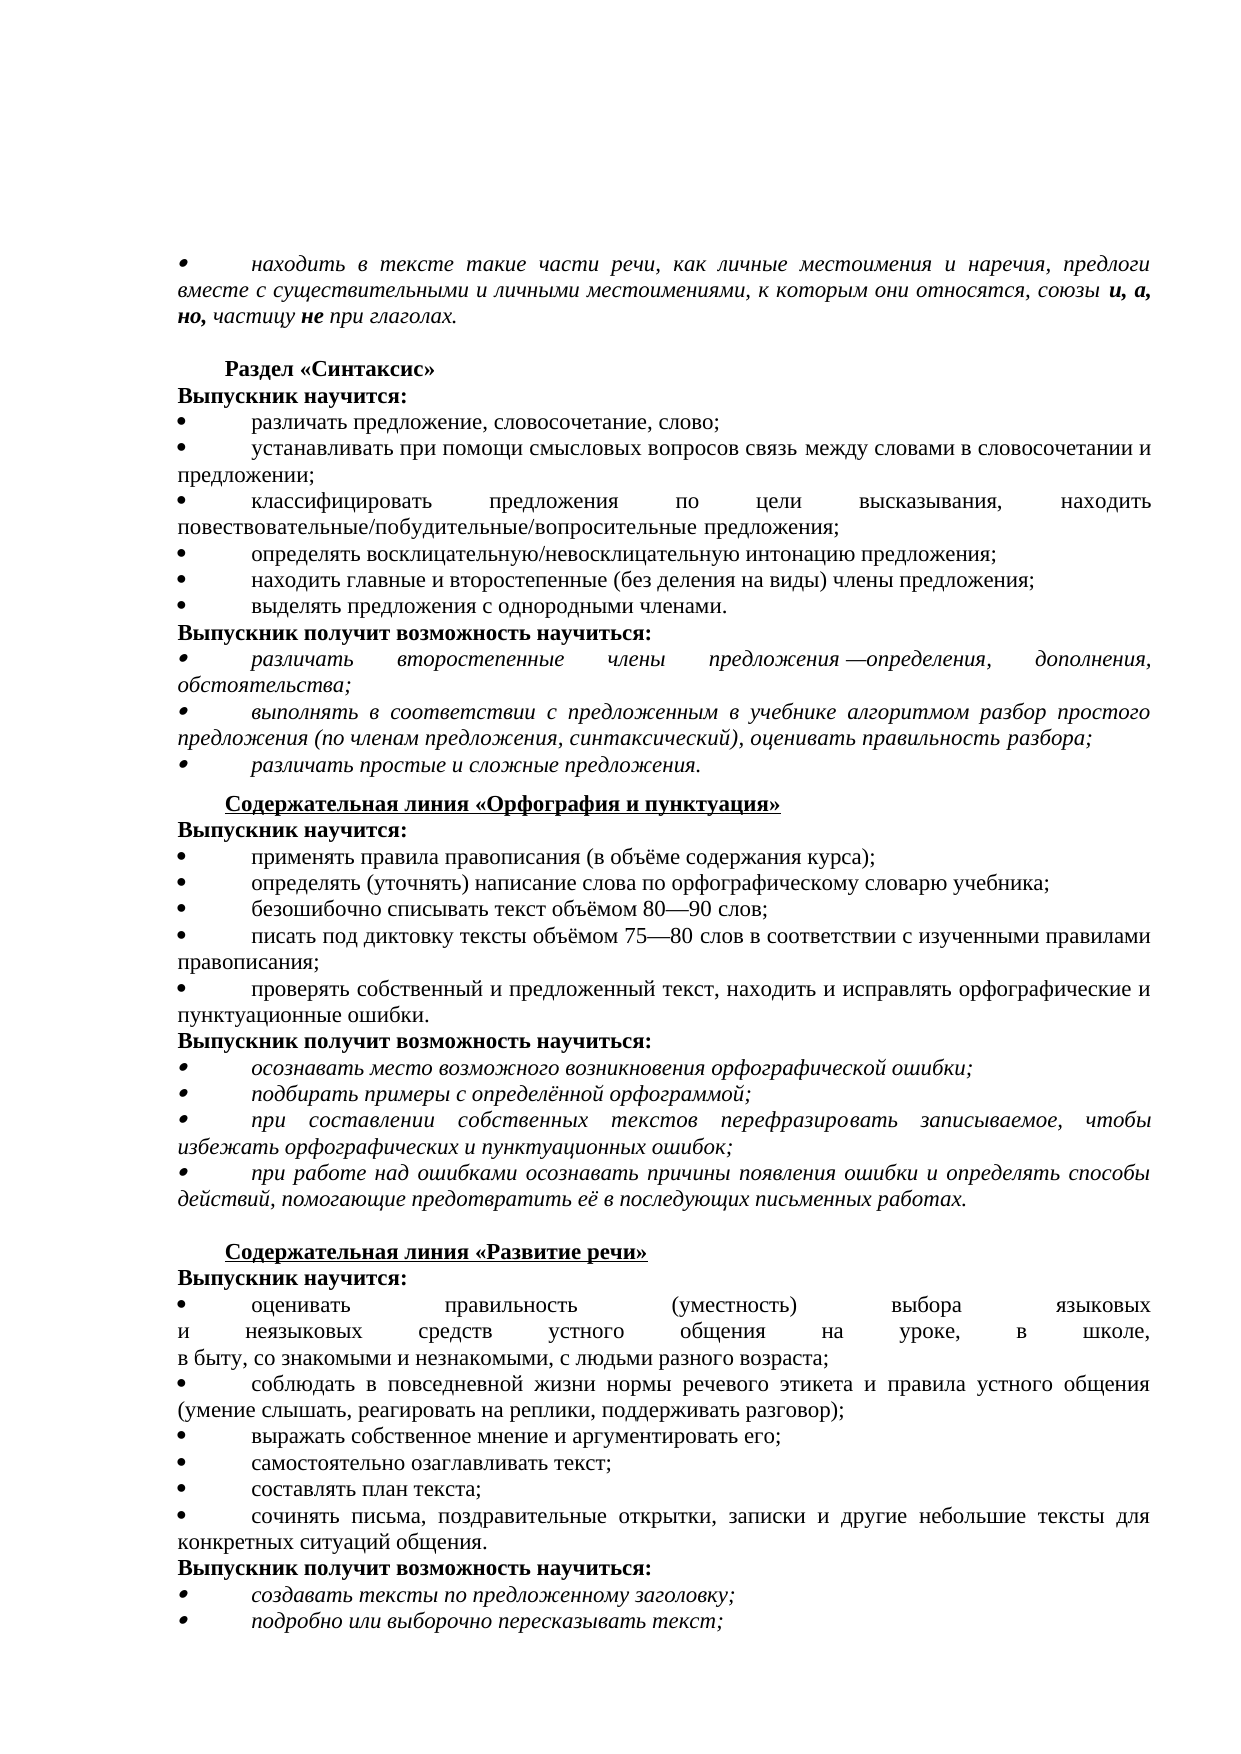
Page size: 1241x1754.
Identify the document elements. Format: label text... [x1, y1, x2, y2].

text Раздел «Синтаксис» [177, 355, 1152, 382]
text Выпускник получит возможность научиться: [177, 1027, 1152, 1054]
list безошибочно списывать текст объёмом 80—90 слов; [177, 896, 1152, 922]
list находить главные и второстепенные (без деления на виды) члены предложения; [177, 566, 1152, 592]
text Выпускник научится: [177, 816, 1152, 843]
list составлять план текста; [177, 1475, 1152, 1502]
list выражать собственное мнение и аргументировать его; [177, 1423, 1152, 1449]
list выделять предложения с однородными членами. [177, 592, 1152, 619]
list применять правила правописания (в объёме содержания курса); [177, 843, 1152, 869]
list самостоятельно озаглавливать текст; [177, 1449, 1152, 1475]
list при составлении собственных текстов перефразировать записываемое, чтобы избежать орфографических и пунктуационных ошибок; [177, 1106, 1152, 1159]
text Выпускник получит возможность научиться: [177, 1554, 1152, 1581]
list различать предложение, словосочетание, слово; [177, 408, 1152, 434]
text Выпускник получит возможность научиться: [177, 619, 1152, 645]
list соблюдать в повседневной жизни нормы речевого этикета и правила устного общения (умение слышать, реагировать на реплики, поддерживать разговор); [177, 1370, 1152, 1423]
list находить в тексте такие части речи, как личные местоимения и наречия, предлоги вместе с существительными и личными местоимениями, к которым они относятся, союзы и, а, но, частицу не при глаголах. [177, 250, 1152, 329]
list различать простые и сложные предложения. [177, 751, 1152, 777]
list выполнять в соответствии с предложенным в учебнике алгоритмом разбор простого предложения (по членам предложения, синтаксический), оценивать правильность разбора; [177, 698, 1152, 751]
list писать под диктовку тексты объёмом 75—80 слов в соответствии с изученными правилами правописания; [177, 922, 1152, 974]
list сочинять письма, поздравительные открытки, записки и другие небольшие тексты для конкретных ситуаций общения. [177, 1502, 1152, 1554]
text Выпускник научится: [177, 1264, 1152, 1291]
text Содержательная линия «Развитие речи» [177, 1238, 1152, 1264]
list проверять собственный и предложенный текст, находить и исправлять орфографические и пунктуационные ошибки. [177, 974, 1152, 1027]
list определять (уточнять) написание слова по орфографическому словарю учебника; [177, 869, 1152, 896]
list оценивать правильность (уместность) выбора языковых и неязыковых средств устного общения на уроке, в школе, в быту, со знакомыми и незнакомыми, с людьми разного возраста; [177, 1291, 1152, 1370]
list создавать тексты по предложенному заголовку; [177, 1581, 1152, 1607]
list осознавать место возможного возникновения орфографической ошибки; [177, 1054, 1152, 1080]
list различать второстепенные члены предложения —определения, дополнения, обстоятельства; [177, 645, 1152, 698]
list при работе над ошибками осознавать причины появления ошибки и определять способы действий, помогающие предотвратить её в последующих письменных работах. [177, 1159, 1152, 1212]
text Содержательная линия «Орфография и пунктуация» [177, 790, 1152, 816]
list подбирать примеры с определённой орфограммой; [177, 1080, 1152, 1106]
list классифицировать предложения по цели высказывания, находить повествовательные/побудительные/вопросительные предложения; [177, 487, 1152, 540]
list устанавливать при помощи смысловых вопросов связь между словами в словосочетании и предложении; [177, 434, 1152, 487]
list определять восклицательную/невосклицательную интонацию предложения; [177, 540, 1152, 566]
text Выпускник научится: [177, 382, 1152, 408]
list подробно или выборочно пересказывать текст; [177, 1607, 1152, 1633]
